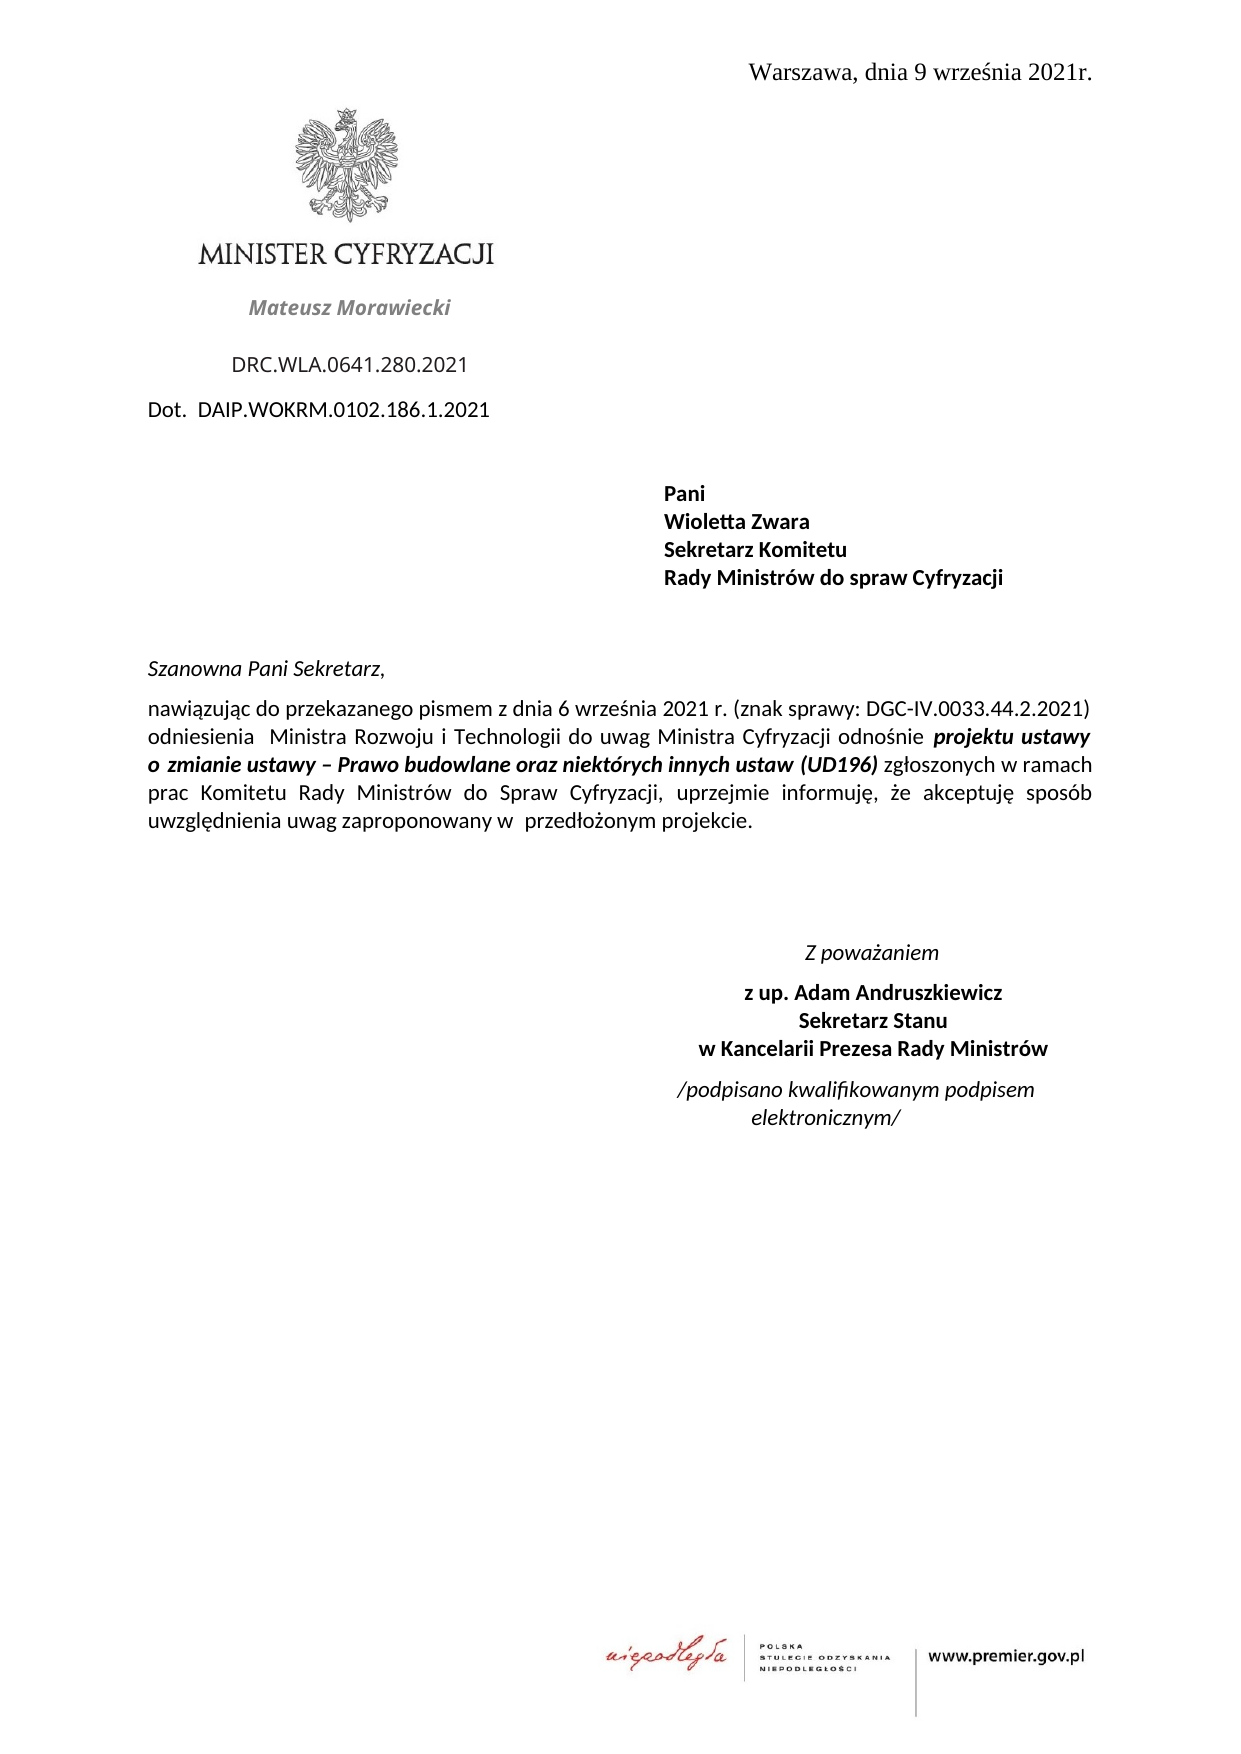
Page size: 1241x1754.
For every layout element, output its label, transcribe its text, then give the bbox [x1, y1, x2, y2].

text /podpisano kwalifikowanym podpisem elektronicznym/ [561, 1075, 1092, 1131]
text Z poważaniem [654, 938, 1092, 966]
text w Kancelarii Prezesa Rady Ministrów [654, 1034, 1092, 1062]
text Rady Ministrów do spraw Cyfryzacji [590, 563, 1092, 591]
text Szanowna Pani Sekretarz, [148, 654, 1092, 682]
text Sekretarz Stanu [654, 1006, 1092, 1034]
text nawiązując do przekazanego pismem z dnia 6 września 2021 r. (znak sprawy: DGC-IV.0033.44.2.2021) odniesienia Ministra Rozwoju i Technologii do uwag Ministra Cyfryzacji odnośnie projektu ustawy o zmianie ustawy – Prawo budowlane oraz niektórych innych ustaw (UD196) zgłoszonych w ramach prac Komitetu Rady Ministrów do Spraw Cyfryzacji, uprzejmie informuję, że akceptuję sposób uwzględnienia uwag zaproponowany w przedłożonym projekcie. [148, 694, 1092, 834]
picture [584, 1621, 1088, 1724]
text Sekretarz Komitetu [590, 535, 1092, 563]
text Dot. DAIP.WOKRM.0102.186.1.2021 [148, 86, 1092, 423]
text z up. Adam Andruszkiewicz [654, 978, 1092, 1006]
text Pani [590, 479, 1092, 507]
text Wioletta Zwara [590, 507, 1092, 535]
